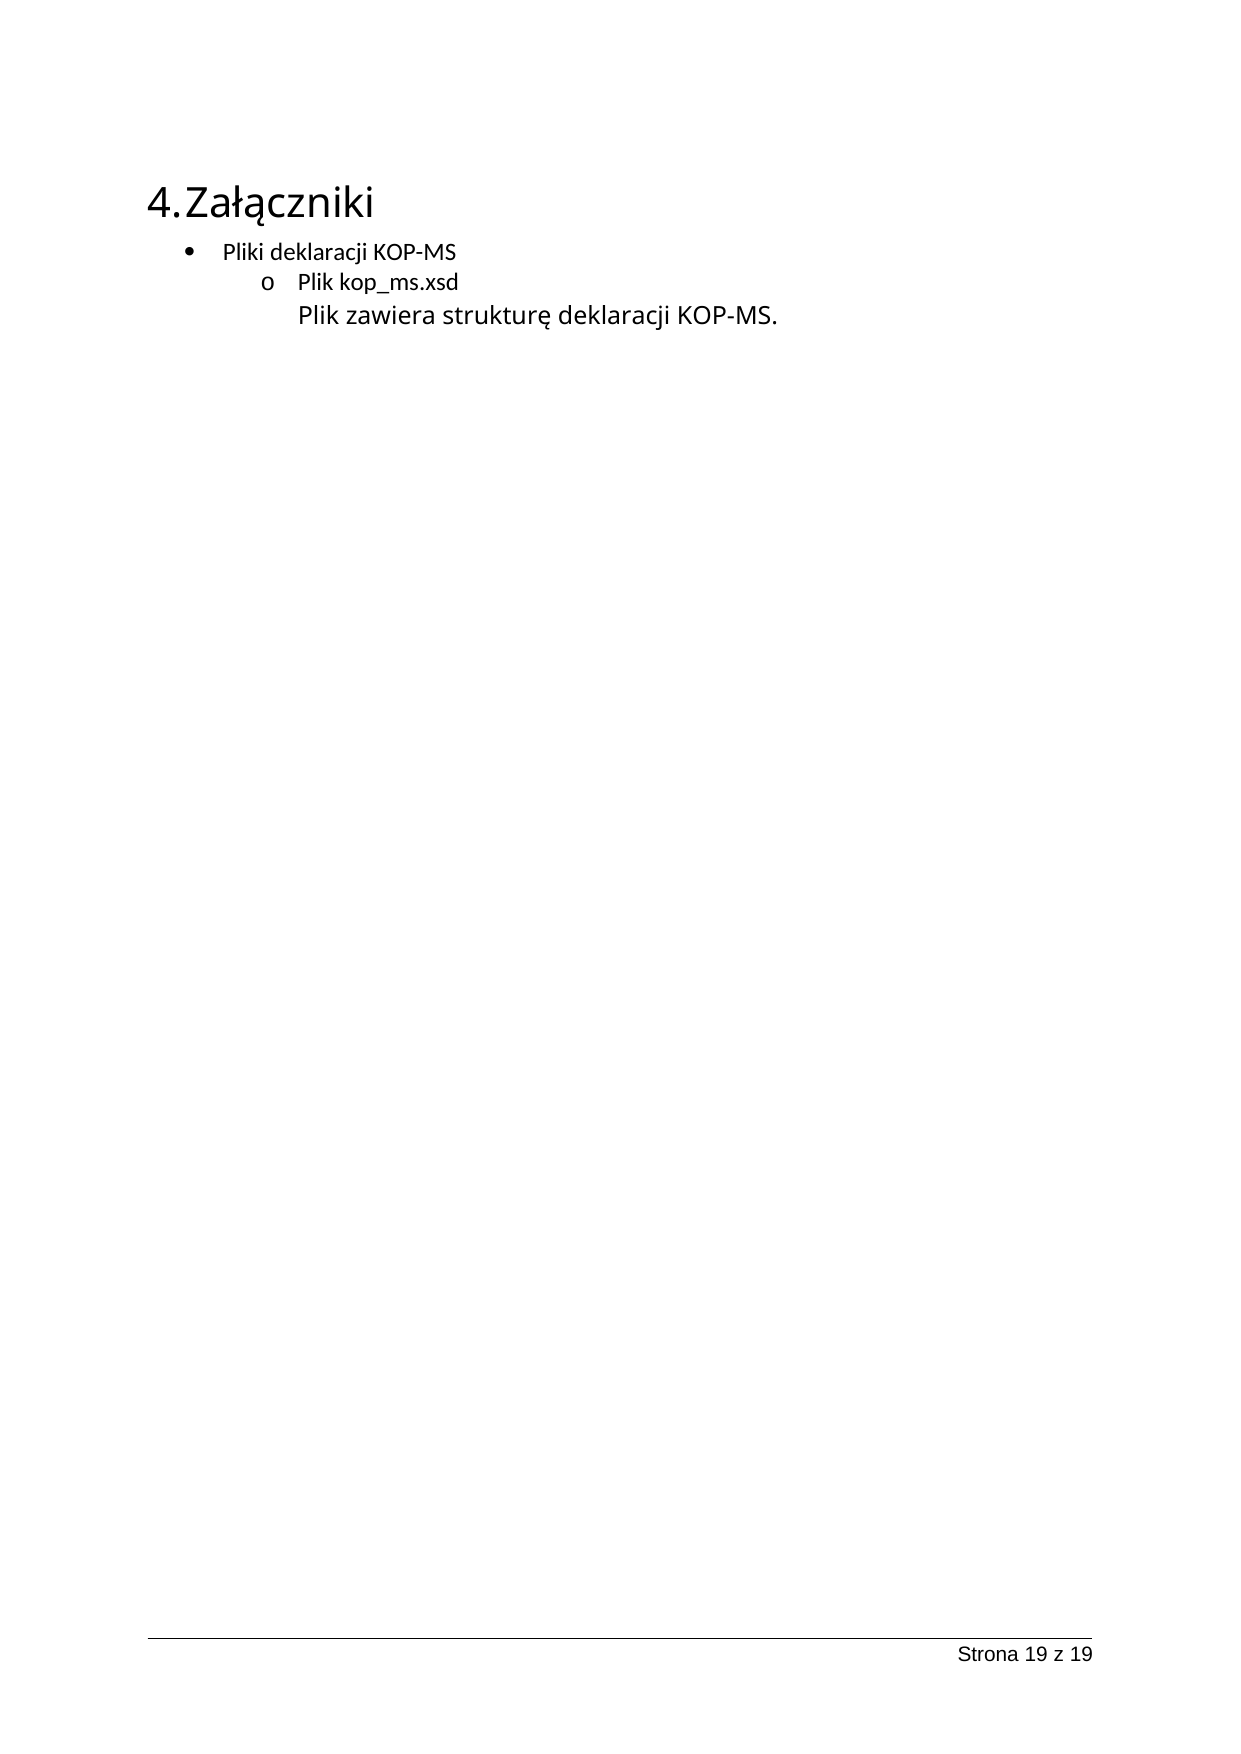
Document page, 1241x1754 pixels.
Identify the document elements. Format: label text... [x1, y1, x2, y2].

list Pliki deklaracji KOP-MS [185, 236, 1092, 266]
text Plik zawiera strukturę deklaracji KOP-MS. [223, 298, 1092, 332]
list Plik kop_ms.xsd [260, 266, 1092, 298]
subtitle Załączniki [148, 173, 1092, 229]
